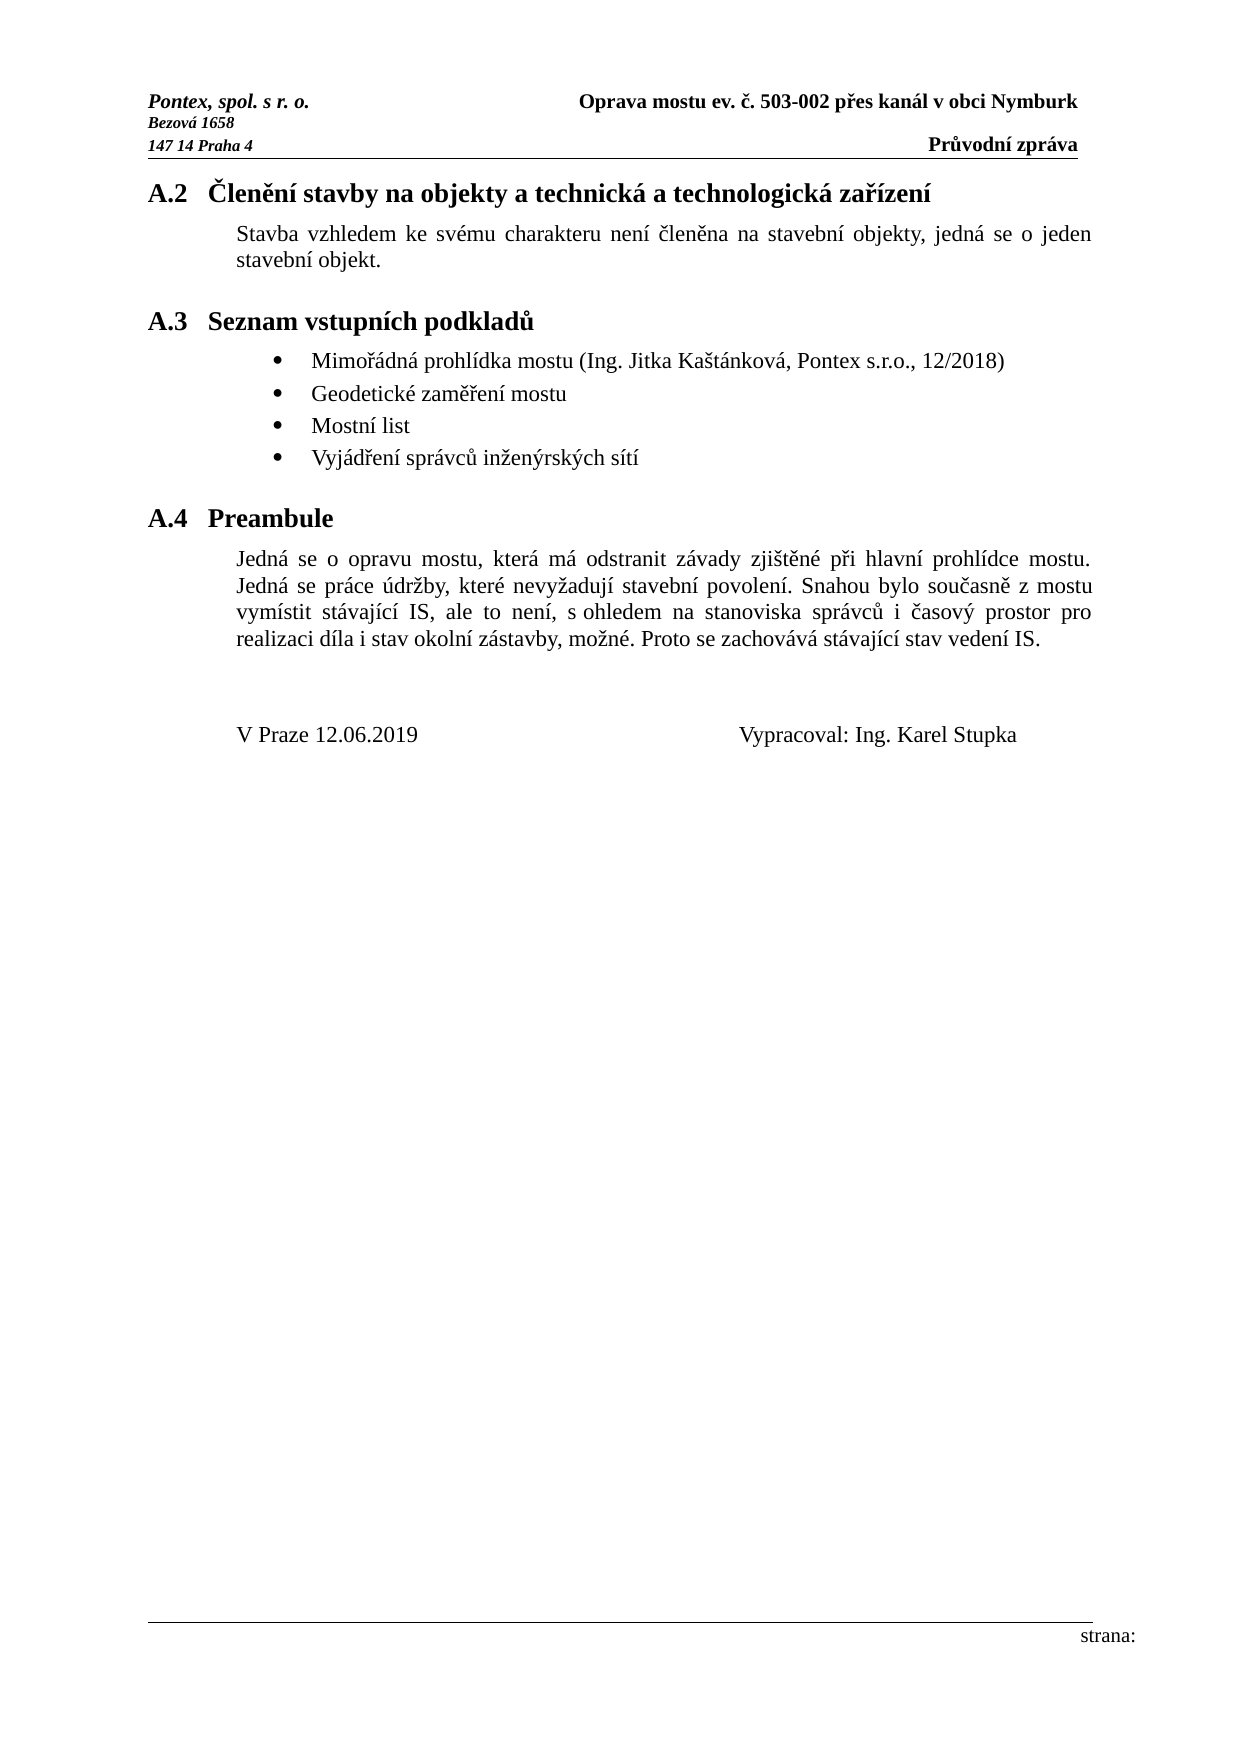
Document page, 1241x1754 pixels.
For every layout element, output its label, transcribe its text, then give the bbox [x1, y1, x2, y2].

subtitle Seznam vstupních podkladů [148, 304, 1093, 336]
list Mostní list [274, 412, 1093, 438]
text Jedná se o opravu mostu, která má odstranit závady zjištěné při hlavní prohlídce mostu. Jedná se práce údržby, které nevyžadují stavební povolení. Snahou bylo současně z mostu vymístit stávající IS, ale to není, s ohledem na stanoviska správců i časový prostor pro realizaci díla i stav okolní zástavby, možné. Proto se zachovává stávající stav vedení IS. [236, 546, 1093, 651]
subtitle Preambule [148, 503, 1093, 534]
text V Praze 12.06.2019 Vypracoval: Ing. Karel Stupka [236, 721, 1093, 774]
list Mimořádná prohlídka mostu (Ing. Jitka Kaštánková, Pontex s.r.o., 12/2018) [274, 347, 1093, 374]
list Geodetické zaměření mostu [274, 380, 1093, 406]
subtitle Členění stavby na objekty a technická a technologická zařízení [148, 177, 1093, 208]
text Stavba vzhledem ke svému charakteru není členěna na stavební objekty, jedná se o jeden stavební objekt. [236, 220, 1093, 273]
list Vyjádření správců inženýrských sítí [274, 444, 1093, 471]
